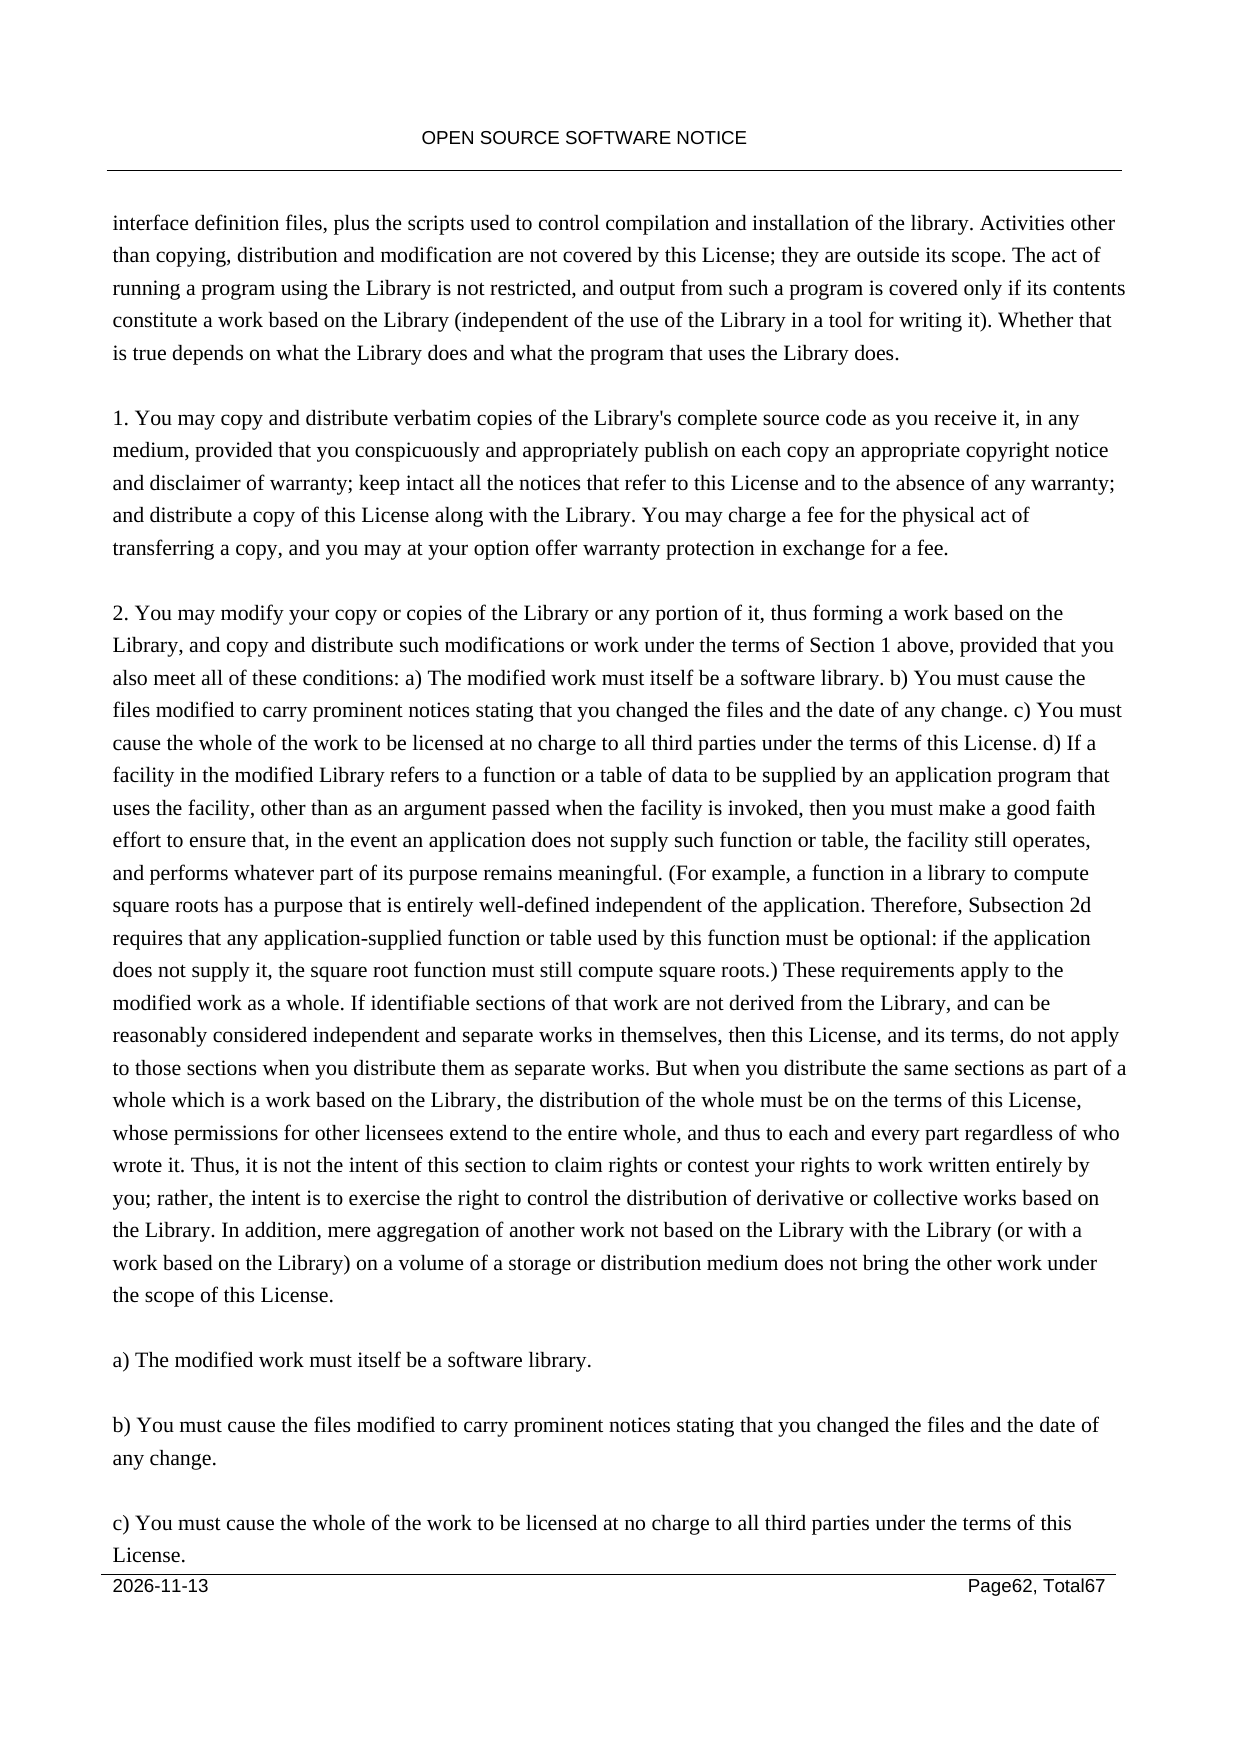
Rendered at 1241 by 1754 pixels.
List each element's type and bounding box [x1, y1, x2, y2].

text [112, 206, 1128, 1571]
